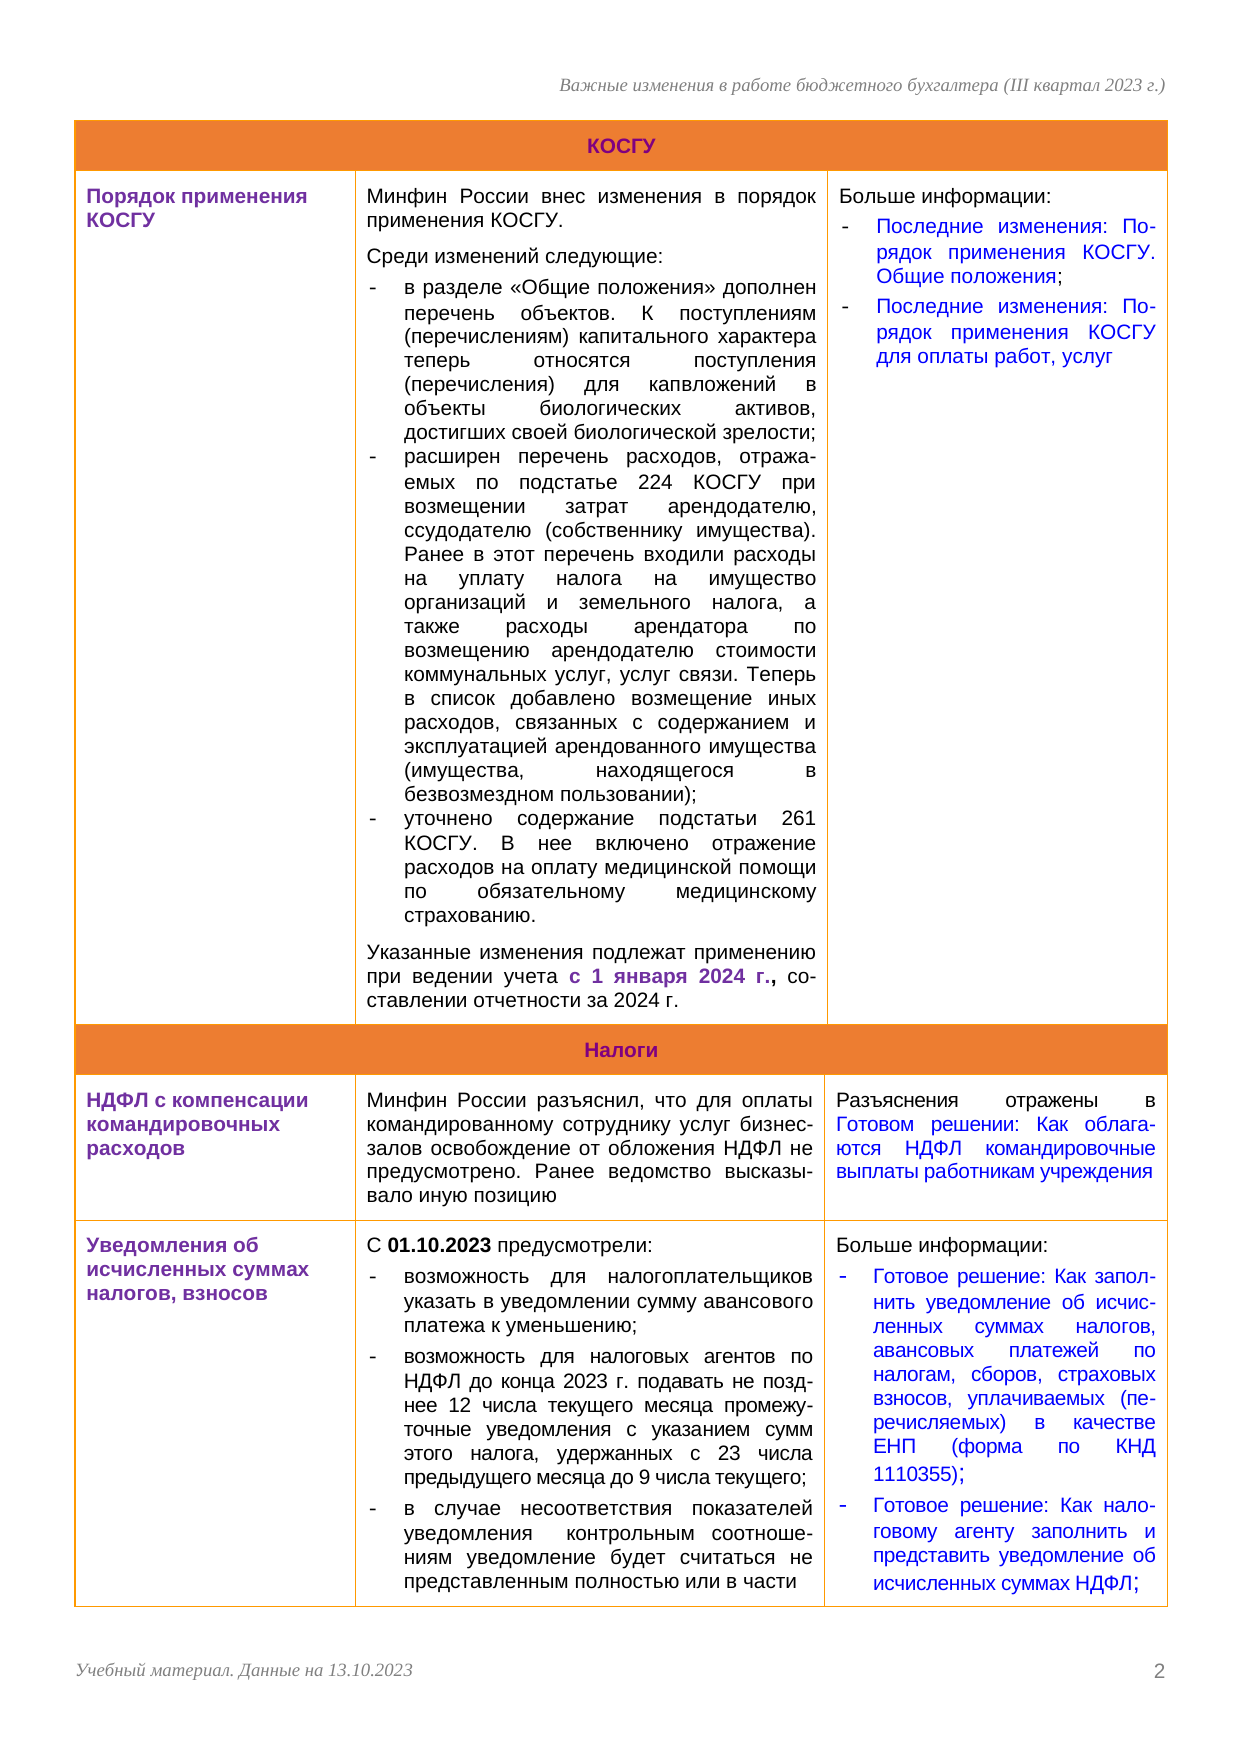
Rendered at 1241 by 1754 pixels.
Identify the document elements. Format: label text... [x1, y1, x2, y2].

table_cell Минфин России разъяснил, что для оплаты командированному сотруднику услуг бизнес-залов освобождение от обложения НДФЛ не предусмотрено. Ранее ведомство высказывало иную позицию [356, 1075, 824, 1220]
table_cell КОСГУ [76, 121, 1167, 170]
table_cell Больше информации: Последние изменения: Порядок применения КОСГУ. Общие положения; Последние изменения: Порядок применения КОСГУ для оплаты работ, услуг [828, 171, 1167, 1024]
table_cell Налоги [76, 1025, 1167, 1074]
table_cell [356, 1221, 824, 1606]
table_cell Разъяснения отражены в Готовом решении: Как облагаются НДФЛ командировочные выплаты работникам учреждения [825, 1075, 1167, 1220]
table_cell Минфин России внес изменения в порядок применения КОСГУ. Среди изменений следующие: в разделе «Общие положения» дополнен перечень объектов. К поступлениям (перечислениям) капитального характера теперь относятся поступления (перечисления) для капвложений в объекты биологических активов, достигших своей биологической зрелости; расширен перечень расходов, отражаемых по подстатье 224 КОСГУ при возмещении затрат арендодателю, ссудодателю (собственнику имущества). Ранее в этот перечень входили расходы на уплату налога на имущество организаций и земельного налога, а также расходы арендатора по возмещению арендодателю стоимости коммунальных услуг, услуг связи. Теперь в список добавлено возмещение иных расходов, связанных с содержанием и эксплуатацией арендованного имущества (имущества, находящегося в безвозмездном пользовании); уточнено содержание подстатьи 261 КОСГУ. В нее включено отражение расходов на оплату медицинской помощи по обязательному медицинскому страхованию. Указанные изменения подлежат применению при ведении учета с 1 января 2024 г., составлении отчетности за 2024 г. [356, 171, 827, 1024]
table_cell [76, 1221, 355, 1606]
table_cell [825, 1221, 1167, 1606]
table_cell НДФЛ с компенсации командировочных расходов [76, 1075, 355, 1220]
table_cell Порядок применения КОСГУ [76, 171, 355, 1024]
